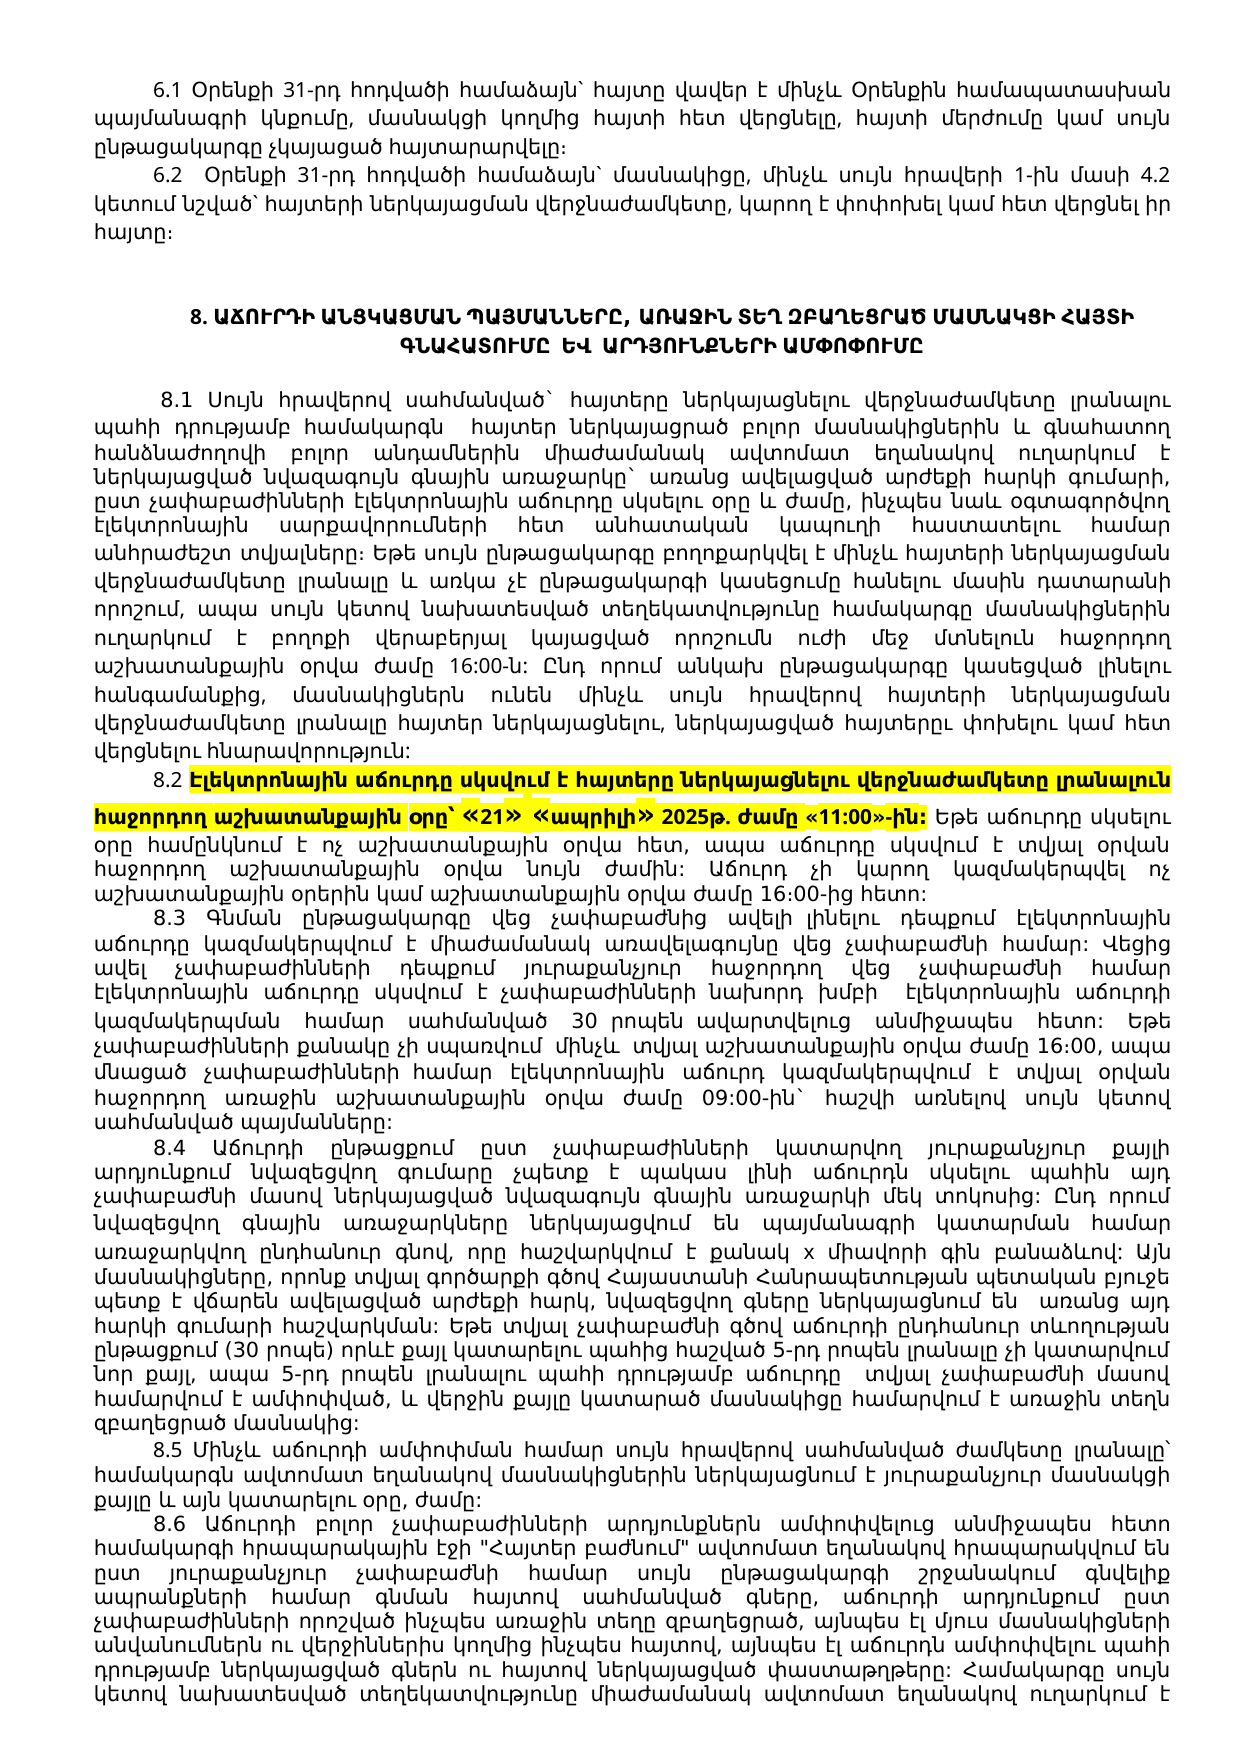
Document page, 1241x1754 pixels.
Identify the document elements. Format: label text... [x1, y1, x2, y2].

text 6.2 Օրենքի 31-րդ հոդվածի համաձայն` մասնակիցը, մինչև սույն հրավերի 1-ին մասի 4.2 կետում նշված` հայտերի ներկայացման վերջնաժամկետը, կարող է փոփոխել կամ հետ վերցնել իր հայտը։ [94, 160, 1171, 246]
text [94, 1512, 1171, 1706]
text 8.4 Աճուրդի ընթացքում ըստ չափաբաժինների կատարվող յուրաքանչյուր քայլի արդյունքում նվազեցվող գումարը չպետք է պակաս լինի աճուրդն սկսելու պահին այդ չափաբաժնի մասով ներկայացված նվազագույն գնային առաջարկի մեկ տոկոսից: Ընդ որում նվազեցվող գնային առաջարկները ներկայացվում են պայմանագրի կատարման համար առաջարկվող ընդհանուր գնով, որը հաշվարկվում է քանակ x միավորի գին բանաձևով: Այն մասնակիցները, որոնք տվյալ գործարքի գծով Հայաստանի Հանրապետության պետական բյուջե պետք է վճարեն ավելացված արժեքի հարկ, նվազեցվող գները ներկայացնում են առանց այդ հարկի գումարի հաշվարկման: Եթե տվյալ չափաբաժնի գծով աճուրդի ընդհանուր տևողության ընթացքում (30 րոպե) որևէ քայլ կատարելու պահից հաշված 5-րդ րոպեն լրանալը չի կատարվում նոր քայլ, ապա 5-րդ րոպեն լրանալու պահի դրությամբ աճուրդը տվյալ չափաբաժնի մասով համարվում է ամփոփված, և վերջին քայլը կատարած մասնակիցը համարվում է առաջին տեղն զբաղեցրած մասնակից: [94, 1136, 1171, 1435]
text ԳՆԱՀԱՏՈՒՄԸ ԵՎ ԱՐԴՅՈՒՆՔՆԵՐԻ ԱՄՓՈՓՈՒՄԸ [94, 331, 1171, 359]
text 8.3 Գնման ընթացակարգը վեց չափաբաժնից ավելի լինելու դեպքում էլեկտրոնային աճուրդը կազմակերպվում է միաժամանակ առավելագույնը վեց չափաբաժնի համար: Վեցից ավել չափաբաժինների դեպքում յուրաքանչյուր հաջորդող վեց չափաբաժնի համար էլեկտրոնային աճուրդը սկսվում է չափաբաժինների նախորդ խմբի էլեկտրոնային աճուրդի կազմակերպման համար սահմանված 30 րոպեն ավարտվելուց անմիջապես հետո: Եթե չափաբաժինների քանակը չի սպառվում մինչև տվյալ աշխատանքային օրվա ժամը 16։00, ապա մնացած չափաբաժինների համար էլեկտրոնային աճուրդ կազմակերպվում է տվյալ օրվան հաջորդող առաջին աշխատանքային օրվա ժամը 09:00-ին` հաշվի առնելով սույն կետով սահմանված պայմանները: [94, 906, 1171, 1136]
text 8.5 Մինչև աճուրդի ամփոփման համար սույն հրավերով սահմանված ժամկետը լրանալը՝ համակարգն ավտոմատ եղանակով մասնակիցներին ներկայացնում է յուրաքանչյուր մասնակցի քայլը և այն կատարելու օրը, ժամը: [94, 1435, 1171, 1512]
text 8.1 Սույն հրավերով սահմանված` հայտերը ներկայացնելու վերջնաժամկետը լրանալու պահի դրությամբ համակարգն հայտեր ներկայացրած բոլոր մասնակիցներին և գնահատող հանձնաժողովի բոլոր անդամներին միաժամանակ ավտոմատ եղանակով ուղարկում է ներկայացված նվազագույն գնային առաջարկը` առանց ավելացված արժեքի հարկի գումարի, ըստ չափաբաժինների էլեկտրոնային աճուրդը սկսելու օրը և ժամը, ինչպես նաև օգտագործվող էլեկտրոնային սարքավորումների հետ անհատական կապուղի հաստատելու համար անհրաժեշտ տվյալները։ Եթե սույն ընթացակարգը բողոքարկվել է մինչև հայտերի ներկայացման վերջնաժամկետը լրանալը և առկա չէ ընթացակարգի կասեցումը հանելու մասին դատարանի որոշում, ապա սույն կետով նախատեսված տեղեկատվությունը համակարգը մասնակիցներին ուղարկում է բողոքի վերաբերյալ կայացված որոշումն ուժի մեջ մտնելուն հաջորդող աշխատանքային օրվա ժամը 16:00-ն: Ընդ որում անկախ ընթացակարգը կասեցված լինելու հանգամանքից, մասնակիցներն ունեն մինչև սույն հրավերով հայտերի ներկայացման վերջնաժամկետը լրանալը հայտեր ներկայացնելու, ներկայացված հայտերըւ փոխելու կամ հետ վերցնելու հնարավորություն: [94, 388, 1171, 765]
text 6.1 Օրենքի 31-րդ հոդվածի համաձայն` հայտը վավեր է մինչև Օրենքին համապատասխան պայմանագրի կնքումը, մասնակցի կողմից հայտի հետ վերցնելը, հայտի մերժումը կամ սույն ընթացակարգը չկայացած հայտարարվելը։ [94, 75, 1171, 160]
text 8.2 Էլեկտրոնային աճուրդը սկսվում է հայտերը ներկայացնելու վերջնաժամկետը լրանալուն հաջորդող աշխատանքային օրը՝ «21» «ապրիլի» 2025թ. ժամը «11:00»-ին: Եթե աճուրդը սկսելու օրը համընկնում է ոչ աշխատանքային օրվա հետ, ապա աճուրդը սկսվում է տվյալ օրվան հաջորդող աշխատանքային օրվա նույն ժամին: Աճուրդ չի կարող կազմակերպվել ոչ աշխատանքային օրերին կամ աշխատանքային օրվա ժամը 16։00-ից հետո: [94, 765, 1171, 906]
text 8. ԱՃՈՒՐԴԻ ԱՆՑԿԱՑՄԱՆ ՊԱՅՄԱՆՆԵՐԸ, ԱՌԱՋԻՆ ՏԵՂ ԶԲԱՂԵՑՐԱԾ ՄԱՍՆԱԿՑԻ ՀԱՅՏԻ [94, 302, 1171, 331]
